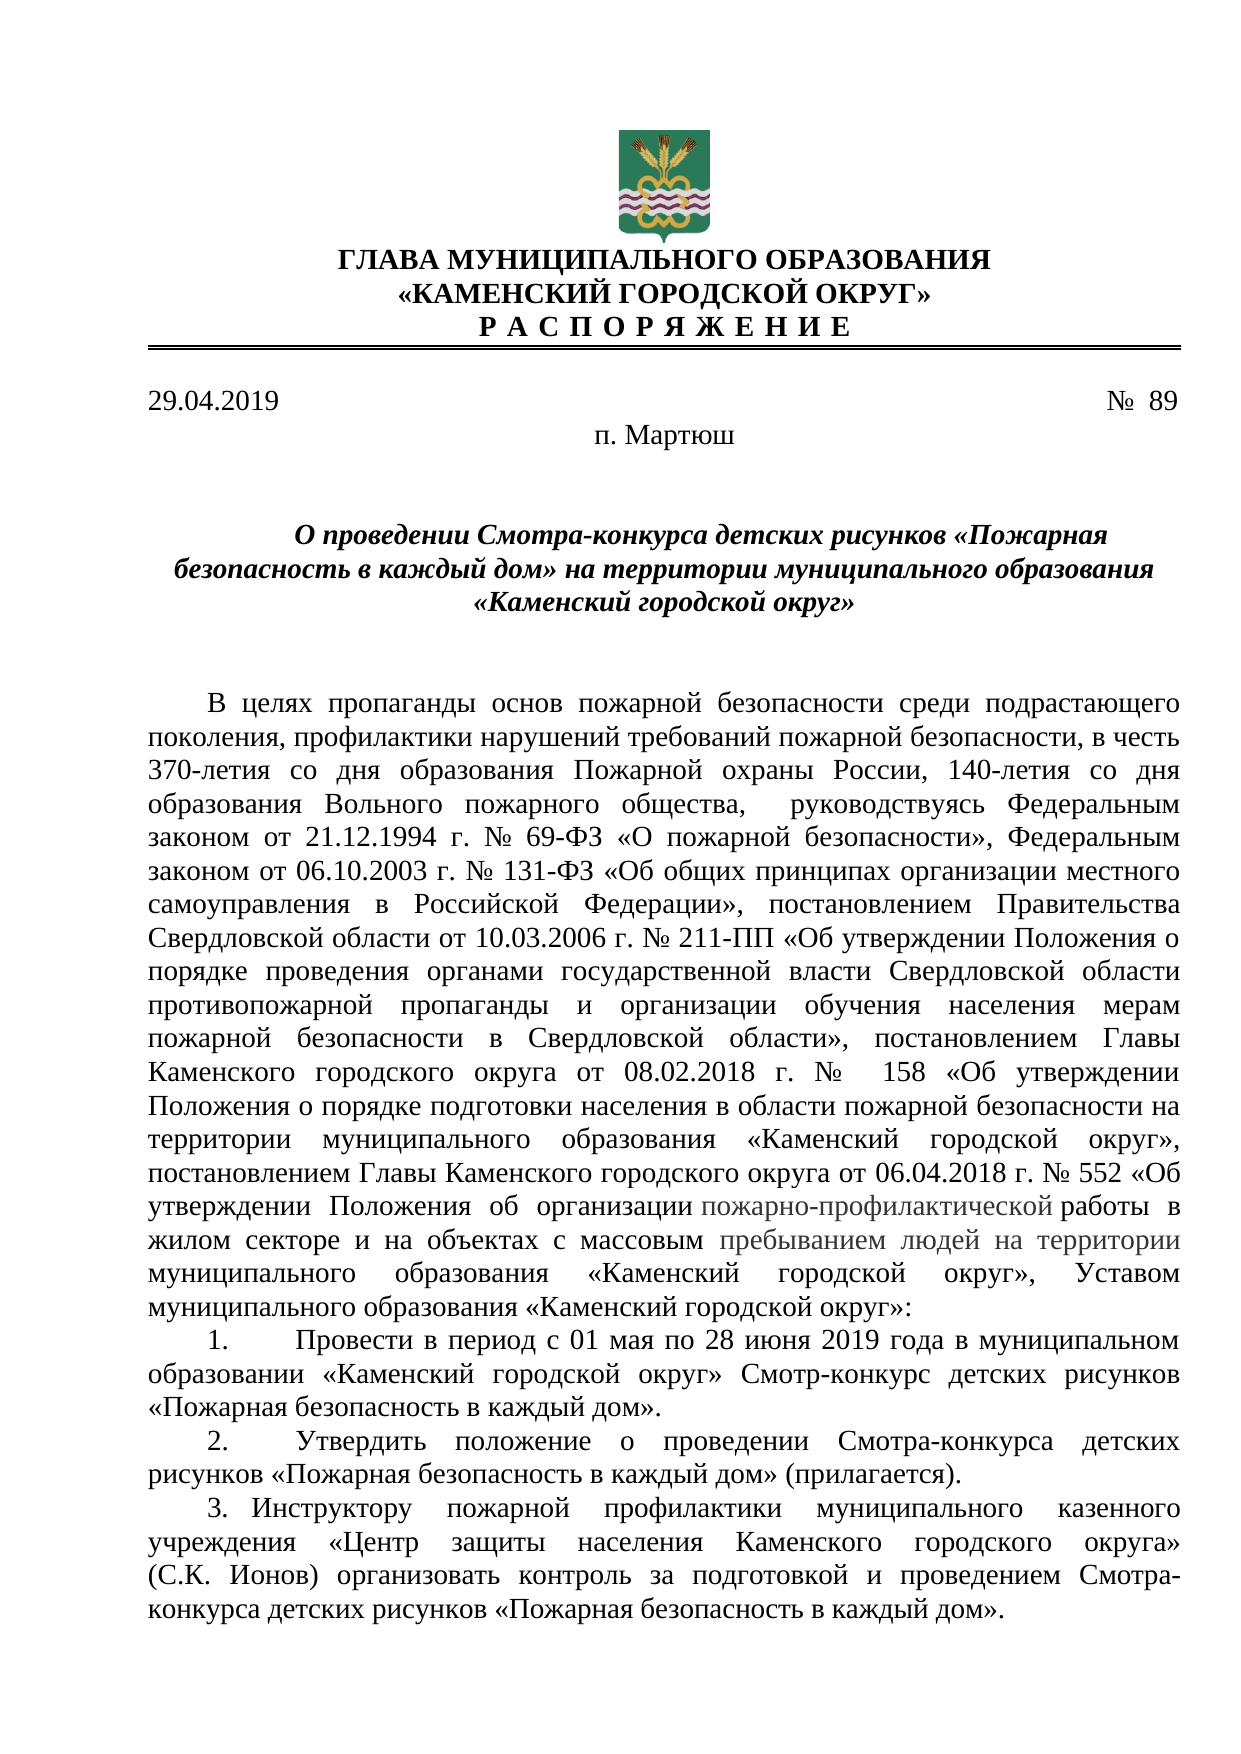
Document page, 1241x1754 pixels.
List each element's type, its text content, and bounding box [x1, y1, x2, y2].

text О проведении Смотра-конкурса детских рисунков «Пожарная безопасность в каждый дом» на территории муниципального образования «Каменский городской округ» [148, 517, 1181, 618]
text 29.04.2019 № 89 [148, 383, 1181, 417]
picture [618, 130, 710, 243]
text РАСПОРЯЖЕНИЕ [148, 309, 1181, 345]
list В целях пропаганды основ пожарной безопасности среди подрастающего поколения, профилактики нарушений требований пожарной безопасности, в честь 370-летия со дня образования Пожарной охраны России, 140-летия со дня образования Вольного пожарного общества, руководствуясь Федеральным законом от 21.12.1994 г. № 69-ФЗ «О пожарной безопасности», Федеральным законом от 06.10.2003 г. № 131-ФЗ «Об общих принципах организации местного самоуправления в Российской Федерации», постановлением Правительства Свердловской области от 10.03.2006 г. № 211-ПП «Об утверждении Положения о порядке проведения органами государственной власти Свердловской области противопожарной пропаганды и организации обучения населения мерам пожарной безопасности в Свердловской области», постановлением Главы Каменского городского округа от 08.02.2018 г. № 158 «Об утверждении Положения о порядке подготовки населения в области пожарной безопасности на территории муниципального образования «Каменский городской округ», постановлением Главы Каменского городского округа от 06.04.2018 г. № 552 «Об утверждении Положения об организации пожарно-профилактической работы в жилом секторе и на объектах с массовым пребыванием людей на территории муниципального образования «Каменский городской округ», Уставом муниципального образования «Каменский городской округ»: [148, 685, 1181, 1222]
text ГЛАВА МУНИЦИПАЛЬНОГО ОБРАЗОВАНИЯ [148, 242, 1181, 276]
list Инструктору пожарной профилактики муниципального казенного учреждения «Центр защиты населения Каменского городского округа» (С.К. Ионов) организовать контроль за подготовкой и проведением Смотра-конкурса детских рисунков «Пожарная безопасность в каждый дом». [148, 1490, 1181, 1624]
list Провести в период с 01 мая по 28 июня 2019 года в муниципальном образовании «Каменский городской округ» Смотр-конкурс детских рисунков «Пожарная безопасность в каждый дом». [148, 1322, 1181, 1423]
text «КАМЕНСКИЙ ГОРОДСКОЙ ОКРУГ» [148, 276, 1181, 309]
text п. Мартюш [148, 417, 1181, 450]
list Утвердить положение о проведении Смотра-конкурса детских рисунков «Пожарная безопасность в каждый дом» (прилагается). [148, 1423, 1181, 1490]
